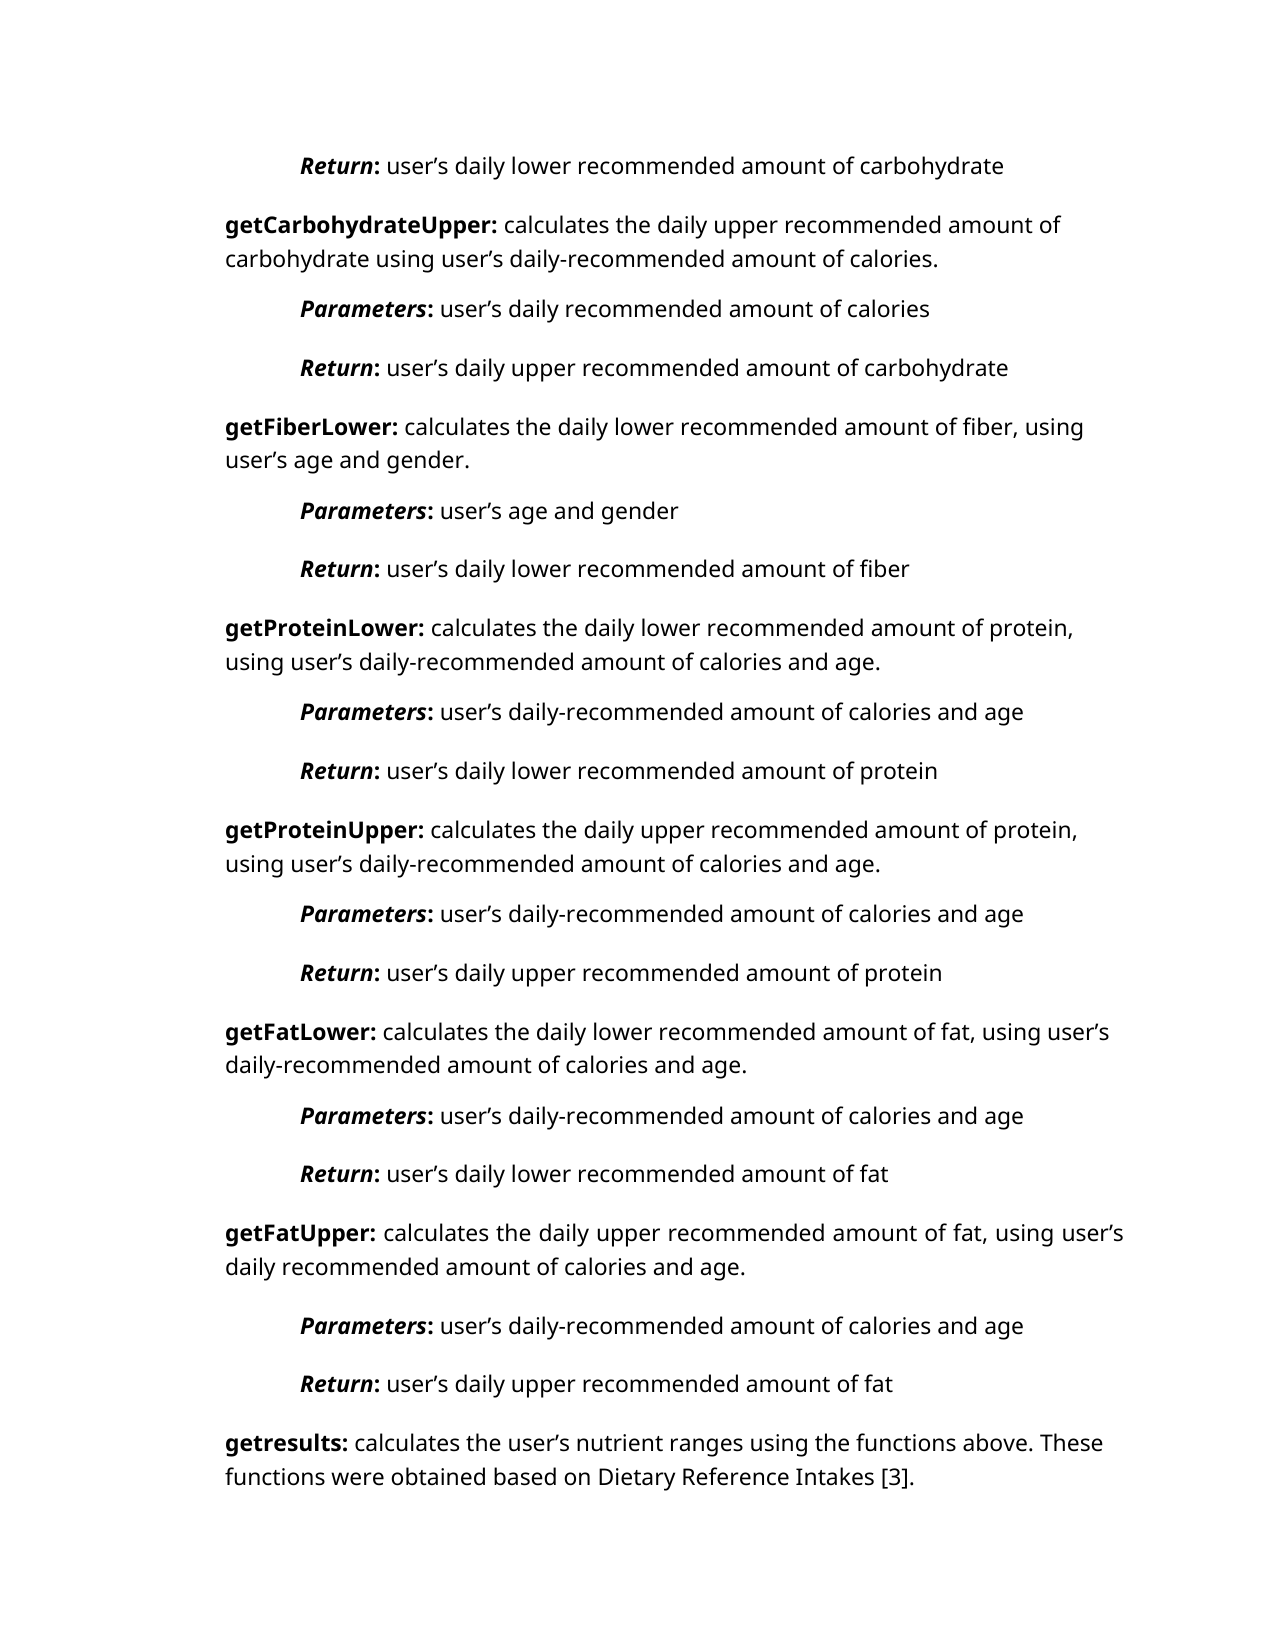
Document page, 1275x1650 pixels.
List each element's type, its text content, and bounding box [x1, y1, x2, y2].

text Parameters: user’s daily-recommended amount of calories and age [225, 898, 1125, 929]
text Parameters: user’s daily recommended amount of calories [225, 293, 1125, 324]
text getFiberLower: calculates the daily lower recommended amount of fiber, using user’s age and gender. [225, 410, 1125, 475]
text Parameters: user’s daily-recommended amount of calories and age [225, 696, 1125, 727]
text getProteinUpper: calculates the daily upper recommended amount of protein, using user’s daily-recommended amount of calories and age. [225, 814, 1125, 879]
text getCarbohydrateUpper: calculates the daily upper recommended amount of carbohydrate using user’s daily-recommended amount of calories. [225, 209, 1125, 274]
text Return: user’s daily lower recommended amount of carbohydrate [225, 150, 1125, 181]
text getProteinLower: calculates the daily lower recommended amount of protein, using user’s daily-recommended amount of calories and age. [225, 612, 1125, 677]
text Return: user’s daily lower recommended amount of fat [225, 1158, 1125, 1189]
text Return: user’s daily upper recommended amount of protein [225, 957, 1125, 988]
text Return: user’s daily upper recommended amount of fat [225, 1368, 1125, 1399]
text Parameters: user’s age and gender [225, 494, 1125, 526]
text Return: user’s daily lower recommended amount of protein [225, 755, 1125, 786]
text Return: user’s daily upper recommended amount of carbohydrate [225, 352, 1125, 383]
text Return: user’s daily lower recommended amount of fiber [225, 553, 1125, 584]
text Parameters: user’s daily-recommended amount of calories and age [225, 1309, 1125, 1341]
text getresults: calculates the user’s nutrient ranges using the functions above. These functions were obtained based on Dietary Reference Intakes [3]. [225, 1427, 1125, 1492]
text Parameters: user’s daily-recommended amount of calories and age [225, 1099, 1125, 1131]
text getFatUpper: calculates the daily upper recommended amount of fat, using user’s daily recommended amount of calories and age. [225, 1217, 1125, 1282]
text getFatLower: calculates the daily lower recommended amount of fat, using user’s daily-recommended amount of calories and age. [225, 1015, 1125, 1080]
